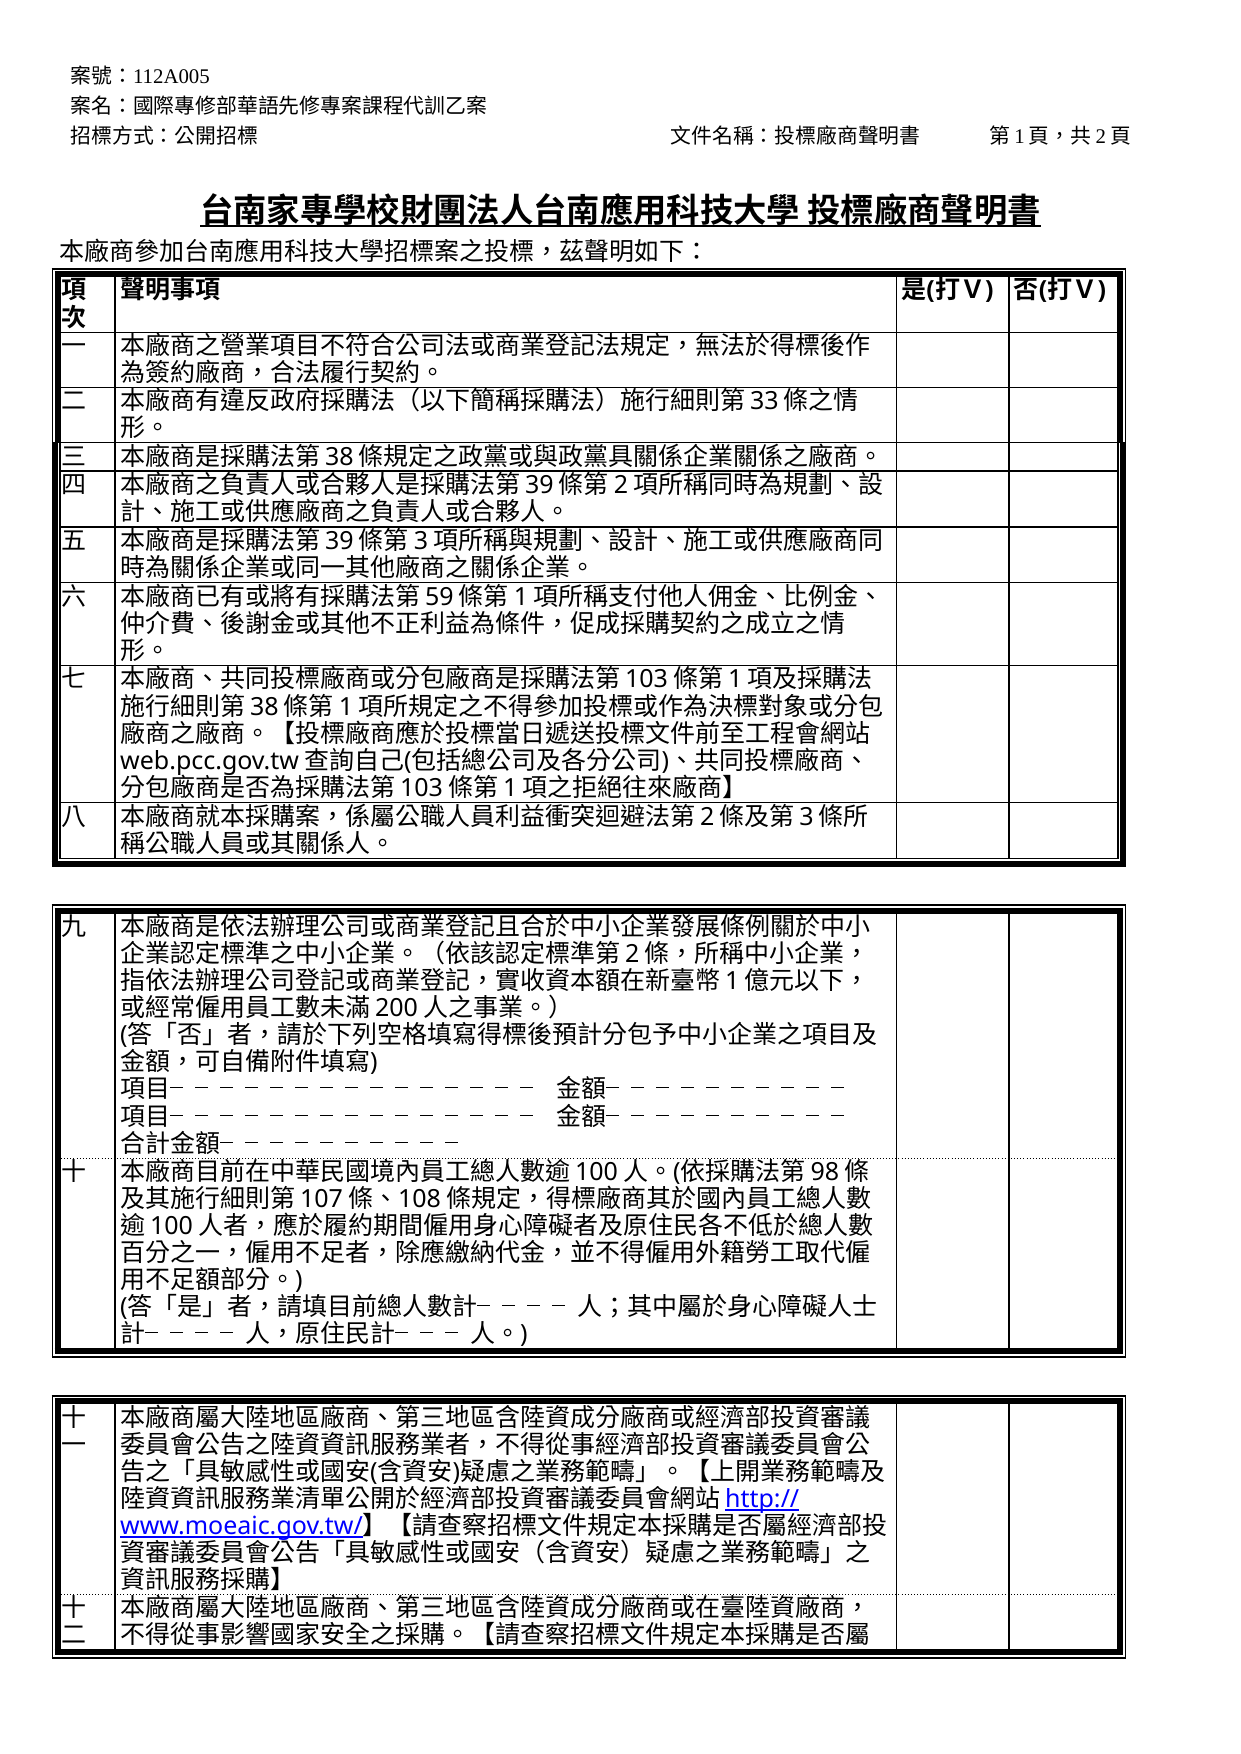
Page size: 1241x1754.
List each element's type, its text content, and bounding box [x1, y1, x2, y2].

table_cell [1010, 472, 1117, 526]
table_cell 二 [61, 388, 114, 442]
table_cell [897, 583, 1008, 665]
table_header [1010, 914, 1117, 1157]
table_cell [1010, 528, 1117, 582]
table_cell [897, 1158, 1008, 1348]
table_cell 四 [61, 472, 114, 526]
table_cell [897, 443, 1008, 470]
table_cell 六 [61, 583, 114, 665]
table_cell [897, 803, 1008, 857]
table_cell 十 [61, 1158, 114, 1348]
table_cell 十二 [61, 1594, 114, 1649]
table_header [1010, 1404, 1117, 1594]
table_cell 三 [61, 443, 114, 470]
table_cell 本廠商有違反政府採購法（以下簡稱採購法）施行細則第33條之情形。 [116, 388, 896, 442]
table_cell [116, 1594, 896, 1649]
table_header 本廠商屬大陸地區廠商、第三地區含陸資成分廠商或經濟部投資審議委員會公告之陸資資訊服務業者，不得從事經濟部投資審議委員會公告之「具敏感性或國安(含資安)疑慮之業務範疇」。【上開業務範疇及陸資資訊服務業清單公開於經濟部投資審議委員會網站http://www.moeaic.gov.tw/】【請查察招標文件規定本採購是否屬經濟部投資審議委員會公告「具敏感性或國安（含資安）疑慮之業務範疇」之資訊服務採購】 [116, 1404, 896, 1594]
table_header 十一 [61, 1404, 114, 1594]
table_cell [897, 333, 1008, 387]
table_cell 本廠商是採購法第39條第3項所稱與規劃、設計、施工或供應廠商同時為關係企業或同一其他廠商之關係企業。 [116, 528, 896, 582]
table_cell [897, 388, 1008, 442]
table_cell [1010, 666, 1117, 802]
table_cell 本廠商、共同投標廠商或分包廠商是採購法第103條第1項及採購法施行細則第38條第1項所規定之不得參加投標或作為決標對象或分包廠商之廠商。【投標廠商應於投標當日遞送投標文件前至工程會網站web.pcc.gov.tw查詢自己(包括總公司及各分公司)、共同投標廠商、分包廠商是否為採購法第103條第1項之拒絕往來廠商】 [116, 666, 896, 802]
table_cell 五 [61, 528, 114, 582]
table_cell [1010, 583, 1117, 665]
table_cell [1010, 333, 1117, 387]
table_cell 一 [61, 333, 114, 387]
table_cell [1010, 803, 1117, 857]
table_cell [897, 666, 1008, 802]
table_cell 本廠商之負責人或合夥人是採購法第39條第2項所稱同時為規劃、設計、施工或供應廠商之負責人或合夥人。 [116, 472, 896, 526]
table_cell 本廠商就本採購案，係屬公職人員利益衝突迴避法第2條及第3條所稱公職人員或其關係人。 [116, 803, 896, 857]
table_cell 本廠商是採購法第38條規定之政黨或與政黨具關係企業關係之廠商。 [116, 443, 896, 470]
table_header 否(打Ｖ) [1010, 277, 1117, 331]
table_cell [1010, 388, 1117, 442]
table_cell [897, 1594, 1008, 1649]
table_cell [1010, 1158, 1117, 1348]
text 台南家專學校財團法人台南應用科技大學 投標廠商聲明書 [59, 183, 1181, 232]
table_cell 八 [61, 803, 114, 857]
table_cell [897, 472, 1008, 526]
table_cell 七 [61, 666, 114, 802]
table_header 是(打Ｖ) [897, 277, 1008, 331]
table_header 本廠商是依法辦理公司或商業登記且合於中小企業發展條例關於中小企業認定標準之中小企業。（依該認定標準第2條，所稱中小企業，指依法辦理公司登記或商業登記，實收資本額在新臺幣1億元以下，或經常僱用員工數未滿200人之事業。） (答「否」者，請於下列空格填寫得標後預計分包予中小企業之項目及金額，可自備附件填寫) 項目╴╴╴╴╴╴╴╴╴╴╴╴╴╴╴ 金額╴╴╴╴╴╴╴╴╴╴ 項目╴╴╴╴╴╴╴╴╴╴╴╴╴╴╴ 金額╴╴╴╴╴╴╴╴╴╴ 合計金額╴╴╴╴╴╴╴╴╴╴ [116, 914, 896, 1157]
table_header 聲明事項 [116, 277, 896, 331]
table_cell 本廠商目前在中華民國境內員工總人數逾100人。(依採購法第98條及其施行細則第107條、108條規定，得標廠商其於國內員工總人數逾100人者，應於履約期間僱用身心障礙者及原住民各不低於總人數百分之一，僱用不足者，除應繳納代金，並不得僱用外籍勞工取代僱用不足額部分。) (答「是」者，請填目前總人數計╴╴╴╴人；其中屬於身心障礙人士計╴╴╴╴人，原住民計╴╴╴人。) [116, 1158, 896, 1348]
table_cell [1010, 443, 1117, 470]
table_cell [897, 528, 1008, 582]
table_header 項次 [61, 277, 114, 331]
table_cell 本廠商已有或將有採購法第59條第1項所稱支付他人佣金、比例金、仲介費、後謝金或其他不正利益為條件，促成採購契約之成立之情形。 [116, 583, 896, 665]
table_header 九 [61, 914, 114, 1157]
table_header [897, 914, 1008, 1157]
table_cell 本廠商之營業項目不符合公司法或商業登記法規定，無法於得標後作為簽約廠商，合法履行契約。 [116, 333, 896, 387]
table_header [897, 1404, 1008, 1594]
table_cell [1010, 1594, 1117, 1649]
text 本廠商參加台南應用科技大學招標案之投標，茲聲明如下： [59, 232, 1181, 268]
